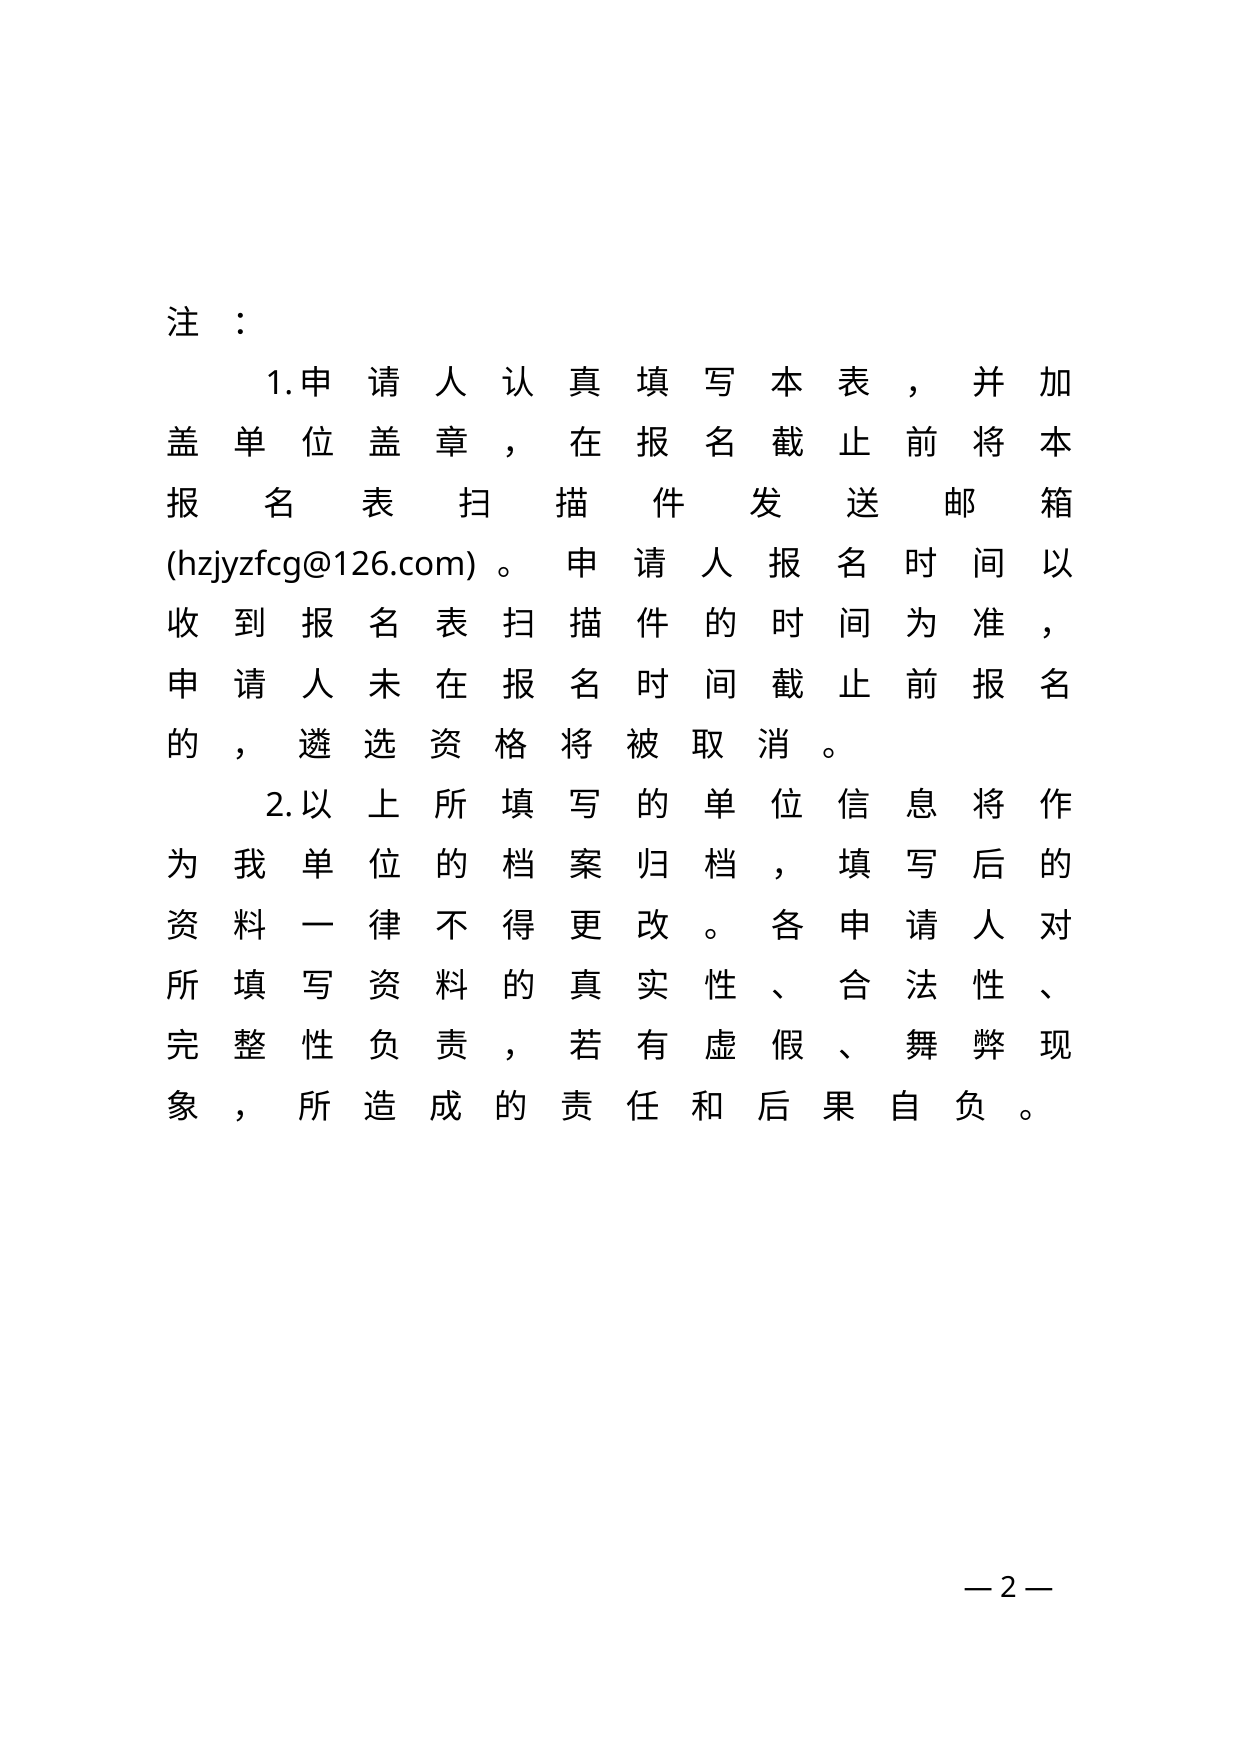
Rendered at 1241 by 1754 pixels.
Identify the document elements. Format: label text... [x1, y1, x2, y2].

text 1.申请人认真填写本表，并加盖单位盖章，在报名截止前将本报名表扫描件发送邮箱(hzjyzfcg@126.com)。申请人报名时间以收到报名表扫描件的时间为准，申请人未在报名时间截止前报名的，遴选资格将被取消。 [167, 350, 1106, 772]
text 2.以上所填写的单位信息将作为我单位的档案归档，填写后的资料一律不得更改。各申请人对所填写资料的真实性、合法性、完整性负责，若有虚假、舞弊现象，所造成的责任和后果自负。 [167, 772, 1106, 1134]
text 注： [167, 289, 1106, 350]
